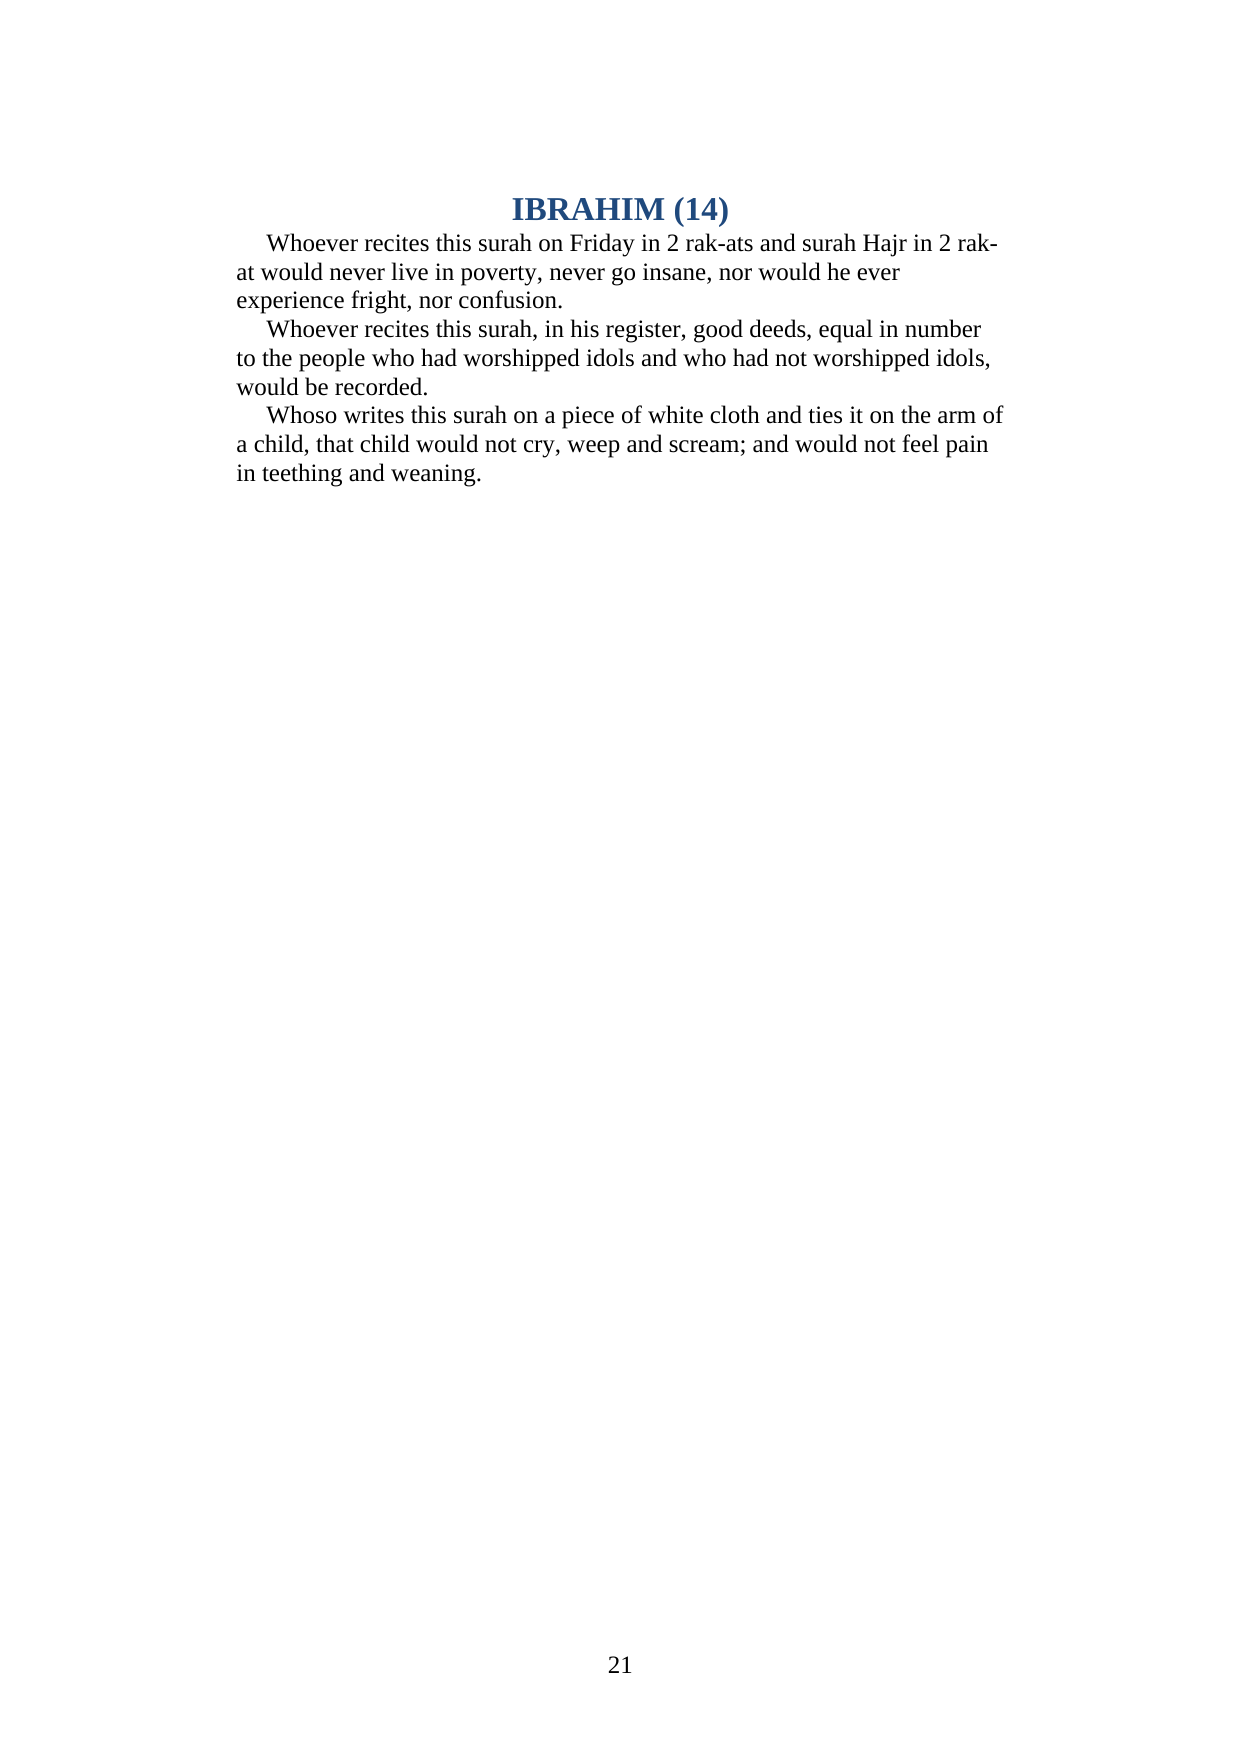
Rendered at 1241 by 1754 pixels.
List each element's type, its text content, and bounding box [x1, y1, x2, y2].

text Whoso writes this surah on a piece of white cloth and ties it on the arm of a child, that child would not cry, weep and scream; and would not feel pain in teething and weaning. [236, 401, 1004, 487]
subtitle IBRAHIM (14) [236, 190, 1004, 228]
text Whoever recites this surah on Friday in 2 rak-ats and surah Hajr in 2 rak-at would never live in poverty, never go insane, nor would he ever experience fright, nor confusion. [236, 228, 1004, 314]
text Whoever recites this surah, in his register, good deeds, equal in number to the people who had worshipped idols and who had not worshipped idols, would be recorded. [236, 314, 1004, 401]
